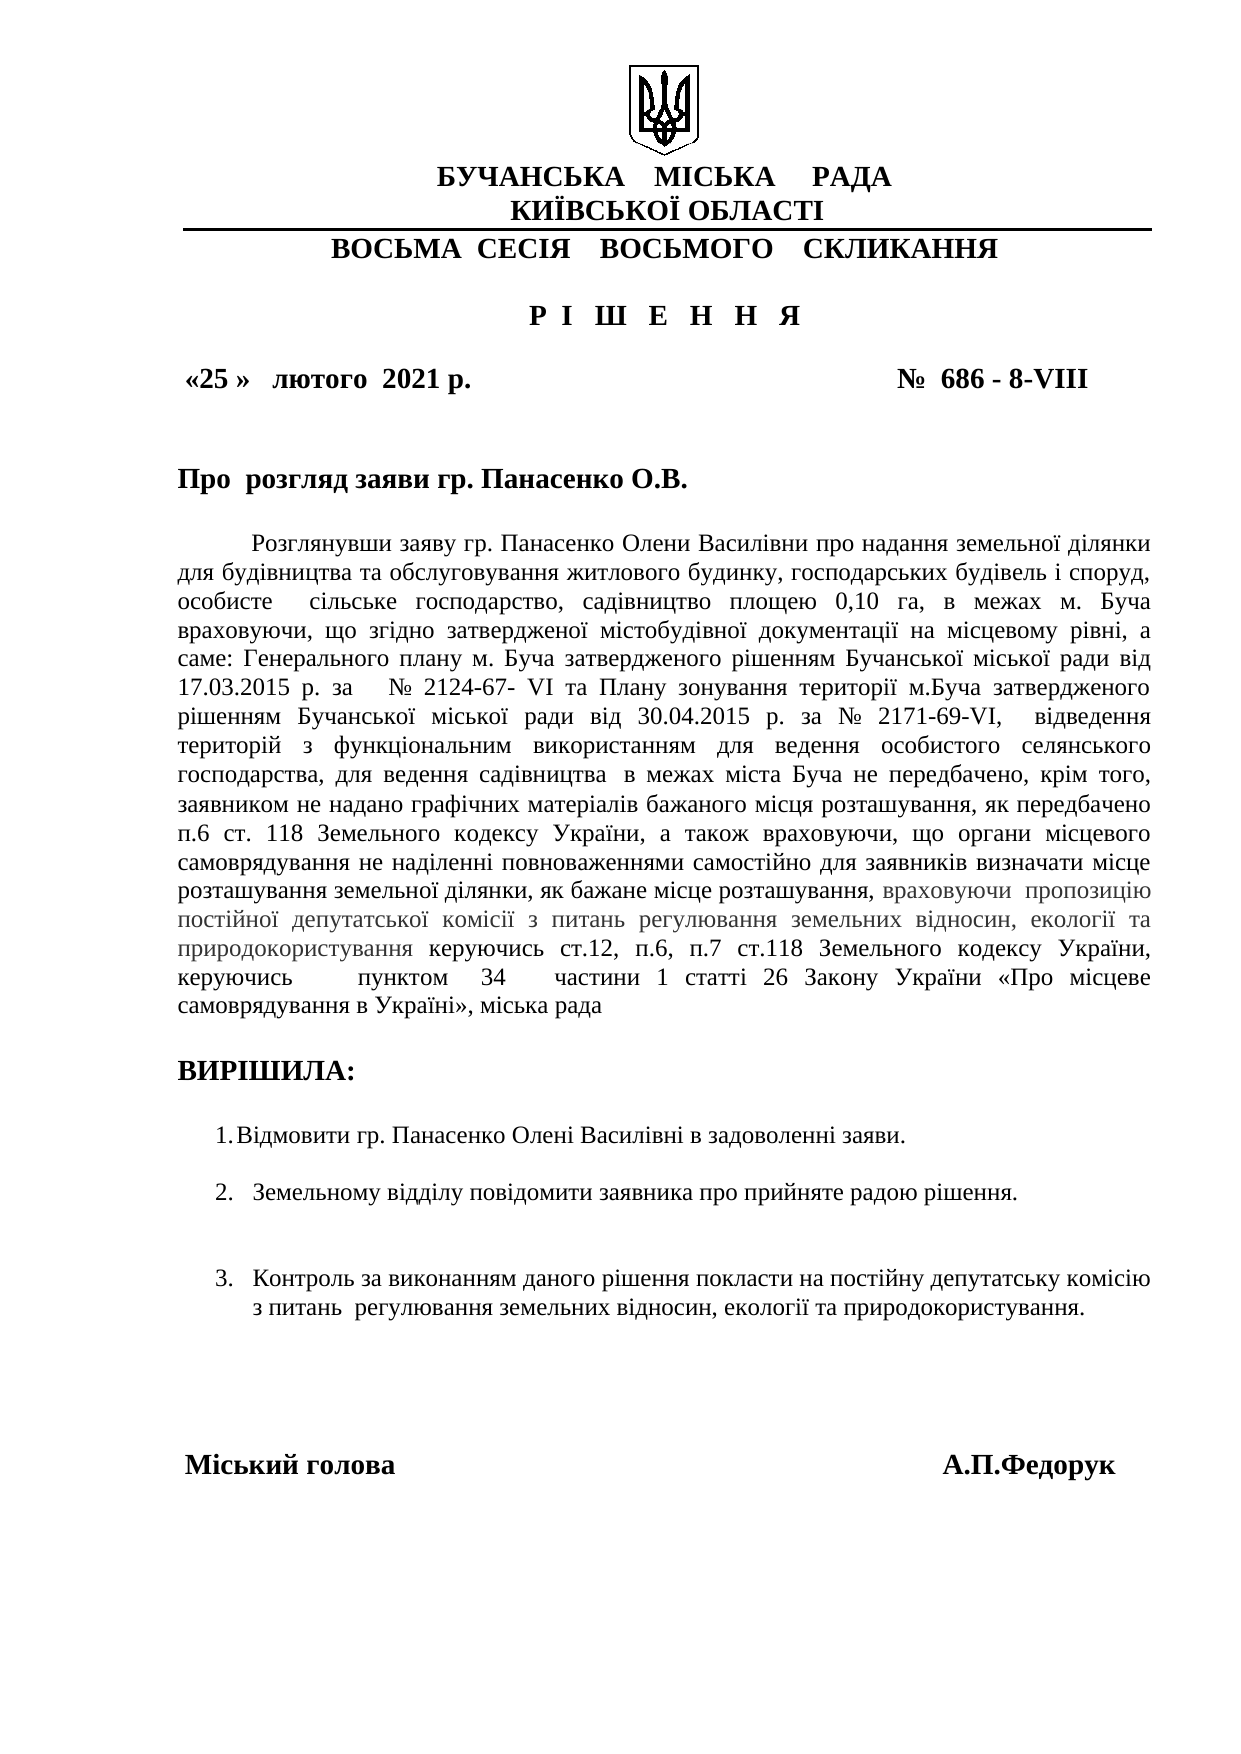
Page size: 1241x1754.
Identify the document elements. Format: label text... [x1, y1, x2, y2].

text Розглянувши заяву гр. Панасенко Олени Василівни про надання земельної ділянки для будівництва та обслуговування житлового будинку, господарських будівель і споруд, особисте сільське господарство, садівництво площею 0,10 га, в межах м. Буча враховуючи, що згідно затвердженої містобудівної документації на місцевому рівні, а саме: Генерального плану м. Буча затвердженого рішенням Бучанської міської ради від 17.03.2015 р. за № 2124-67- VІ та Плану зонування території м.Буча затвердженого рішенням Бучанської міської ради від 30.04.2015 р. за № 2171-69-VІ, відведення територій з функціональним використанням для ведення особистого селянського господарства, для ведення садівництва в межах міста Буча не передбачено, крім того, заявником не надано графічних матеріалів бажаного місця розташування, як передбачено п.6 ст. 118 Земельного кодексу України, а також враховуючи, що органи місцевого самоврядування не наділенні повноваженнями самостійно для заявників визначати місце розташування земельної ділянки, як бажане місце розташування, враховуючи пропозицію постійної депутатської комісії з питань регулювання земельних відносин, екології та природокористування керуючись ст.12, п.6, п.7 ст.118 Земельного кодексу України, керуючись пунктом 34 частини 1 статті 26 Закону України «Про місцеве самоврядування в Україні», міська рада [177, 933, 1152, 1019]
list Відмовити гр. Панасенко Олені Василівні в задоволенні заяви. [215, 1120, 1152, 1148]
text Міський голова А.П.Федорук [177, 1447, 1152, 1480]
text ВИРІШИЛА: [177, 1053, 1152, 1086]
list Земельному відділу повідомити заявника про прийняте радою рішення. [215, 1177, 1152, 1206]
text Розглянувши заяву гр. Панасенко Олени Василівни про надання земельної ділянки для будівництва та обслуговування житлового будинку, господарських будівель і споруд, особисте сільське господарство, садівництво площею 0,10 га, в межах м. Буча враховуючи, що згідно затвердженої містобудівної документації на місцевому рівні, а саме: Генерального плану м. Буча затвердженого рішенням Бучанської міської ради від 17.03.2015 р. за № 2124-67- VІ та Плану зонування території м.Буча затвердженого рішенням Бучанської міської ради від 30.04.2015 р. за № 2171-69-VІ, відведення територій з функціональним використанням для ведення особистого селянського господарства, для ведення садівництва в межах міста Буча не передбачено, крім того, заявником не надано графічних матеріалів бажаного місця розташування, як передбачено п.6 ст. 118 Земельного кодексу України, а також враховуючи, що органи місцевого самоврядування не наділенні повноваженнями самостійно для заявників визначати місце розташування земельної ділянки, як бажане місце розташування, враховуючи пропозицію постійної депутатської комісії з питань регулювання земельних відносин, екології та природокористування керуючись ст.12, п.6, п.7 ст.118 Земельного кодексу України, керуючись пунктом 34 частини 1 статті 26 Закону України «Про місцеве самоврядування в Україні», міська рада [177, 528, 1152, 904]
text «25 » лютого 2021 р. № 686 - 8-VIIІ [177, 361, 1152, 394]
text Р І Ш Е Н Н Я [177, 298, 1152, 332]
list Контроль за виконанням даного рішення покласти на постійну депутатську комісію з питань регулювання земельних відносин, екології та природокористування. [215, 1263, 1152, 1321]
text Про розгляд заяви гр. Панасенко О.В. [177, 461, 1152, 495]
text БУЧАНСЬКА МІСЬКА РАДА [177, 159, 1152, 193]
text КИЇВСЬКОЇ ОБЛАСТІ [183, 193, 1152, 228]
text ВОСЬМА СЕСІЯ ВОСЬМОГО СКЛИКАННЯ [177, 231, 1152, 265]
